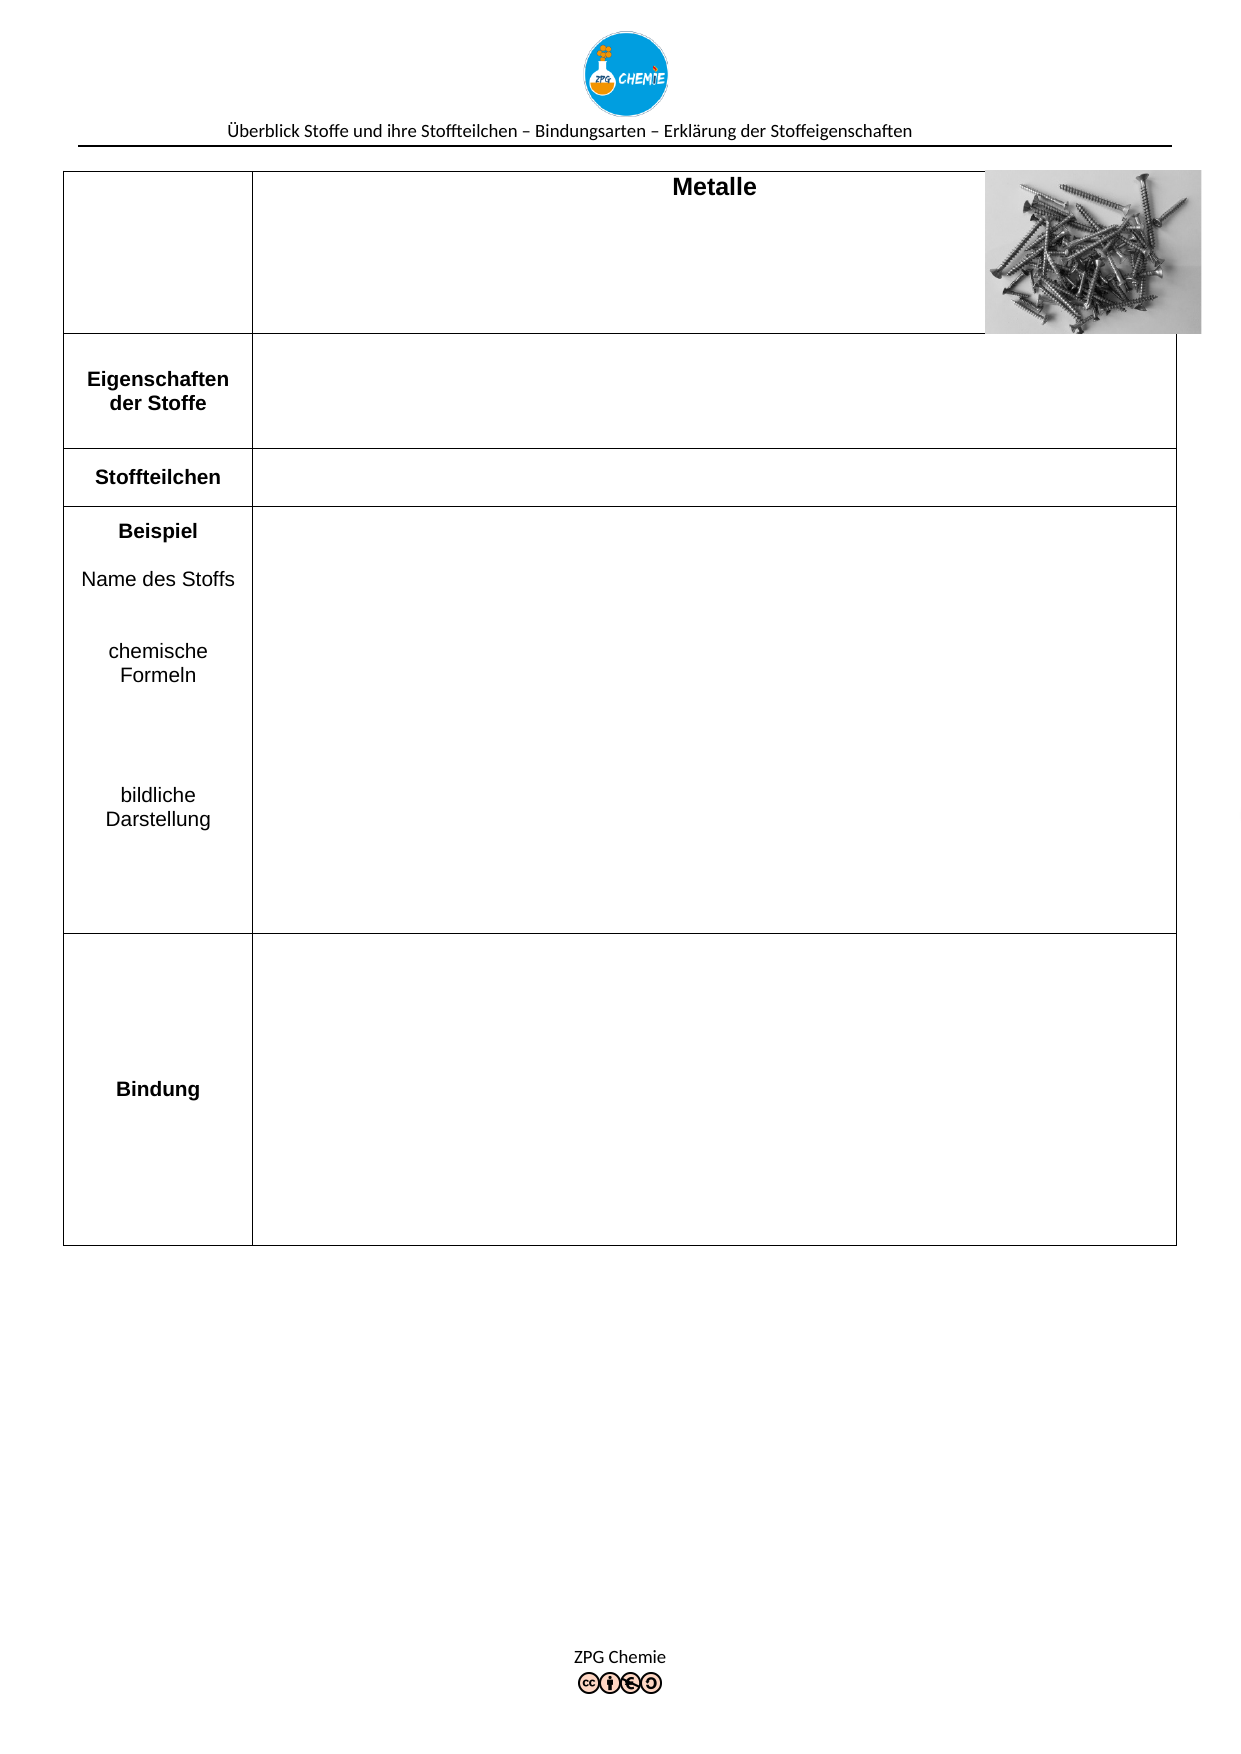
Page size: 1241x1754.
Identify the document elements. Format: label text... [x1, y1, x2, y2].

table_cell Beispiel Name des Stoffs chemische Formeln bildliche Darstellung [64, 507, 252, 932]
picture [583, 31, 669, 117]
table_cell [253, 449, 1176, 506]
table_cell Bindung [64, 934, 252, 1245]
table_cell Eigenschaften der Stoffe [64, 334, 252, 447]
table_header [64, 172, 252, 333]
table_cell Stoffteilchen [64, 449, 252, 506]
table_cell [253, 507, 1176, 932]
table_cell [253, 334, 1176, 447]
table_header Metalle [253, 172, 985, 333]
table_cell [253, 934, 1176, 1245]
